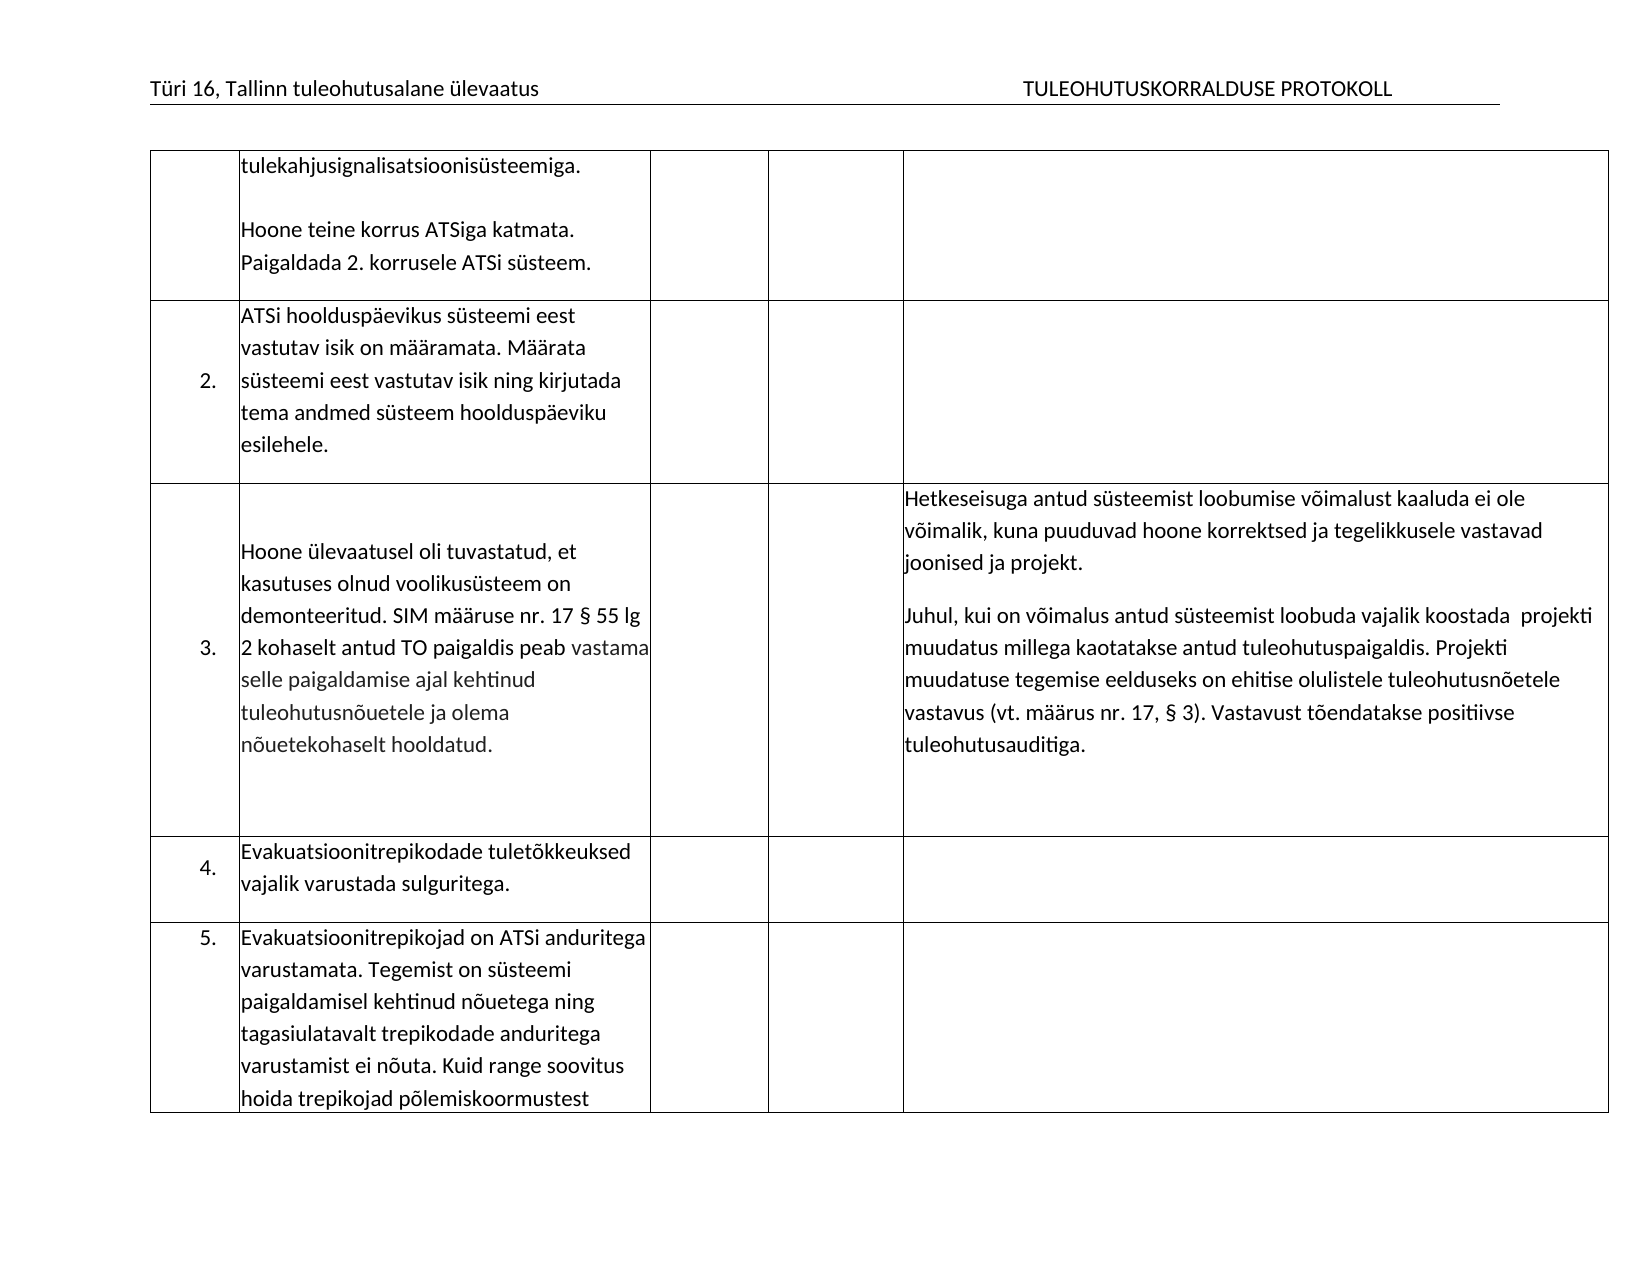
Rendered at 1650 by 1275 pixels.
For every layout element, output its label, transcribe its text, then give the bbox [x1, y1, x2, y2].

table_cell [769, 923, 903, 1112]
table_cell [904, 151, 1608, 300]
table_cell [769, 301, 903, 483]
table_cell [651, 837, 768, 922]
table_cell [904, 837, 1608, 922]
table_cell ATSi hoolduspäevikus süsteemi eest vastutav isik on määramata. Määrata süsteemi eest vastutav isik ning kirjutada tema andmed süsteem hoolduspäeviku esilehele. [240, 301, 650, 483]
table_cell Hoone ülevaatusel oli tuvastatud, et kasutuses olnud voolikusüsteem on demonteeritud. SIM määruse nr. 17 § 55 lg 2 kohaselt antud TO paigaldis peab vastama selle paigaldamise ajal kehtinud tuleohutusnõuetele ja olema nõuetekohaselt hooldatud. [240, 484, 650, 836]
table_cell [651, 484, 768, 836]
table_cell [240, 151, 650, 300]
table_cell [151, 484, 239, 836]
table_cell [651, 923, 768, 1112]
table_cell [651, 301, 768, 483]
table_cell [769, 484, 903, 836]
table_cell [904, 301, 1608, 483]
table_cell [151, 151, 239, 300]
table_cell [151, 923, 239, 1112]
table_cell Evakuatsioonitrepikodade tuletõkkeuksed vajalik varustada sulguritega. [240, 837, 650, 922]
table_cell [240, 923, 650, 1112]
table_cell [904, 923, 1608, 1112]
table_cell [769, 837, 903, 922]
table_cell [151, 301, 239, 483]
table_cell Hetkeseisuga antud süsteemist loobumise võimalust kaaluda ei ole võimalik, kuna puuduvad hoone korrektsed ja tegelikkusele vastavad joonised ja projekt. Juhul, kui on võimalus antud süsteemist loobuda vajalik koostada projekti muudatus millega kaotatakse antud tuleohutuspaigaldis. Projekti muudatuse tegemise eelduseks on ehitise olulistele tuleohutusnõetele vastavus (vt. määrus nr. 17, § 3). Vastavust tõendatakse positiivse tuleohutusauditiga. [904, 484, 1608, 836]
table_cell [769, 151, 903, 300]
table_cell [651, 151, 768, 300]
table_cell [151, 837, 239, 922]
